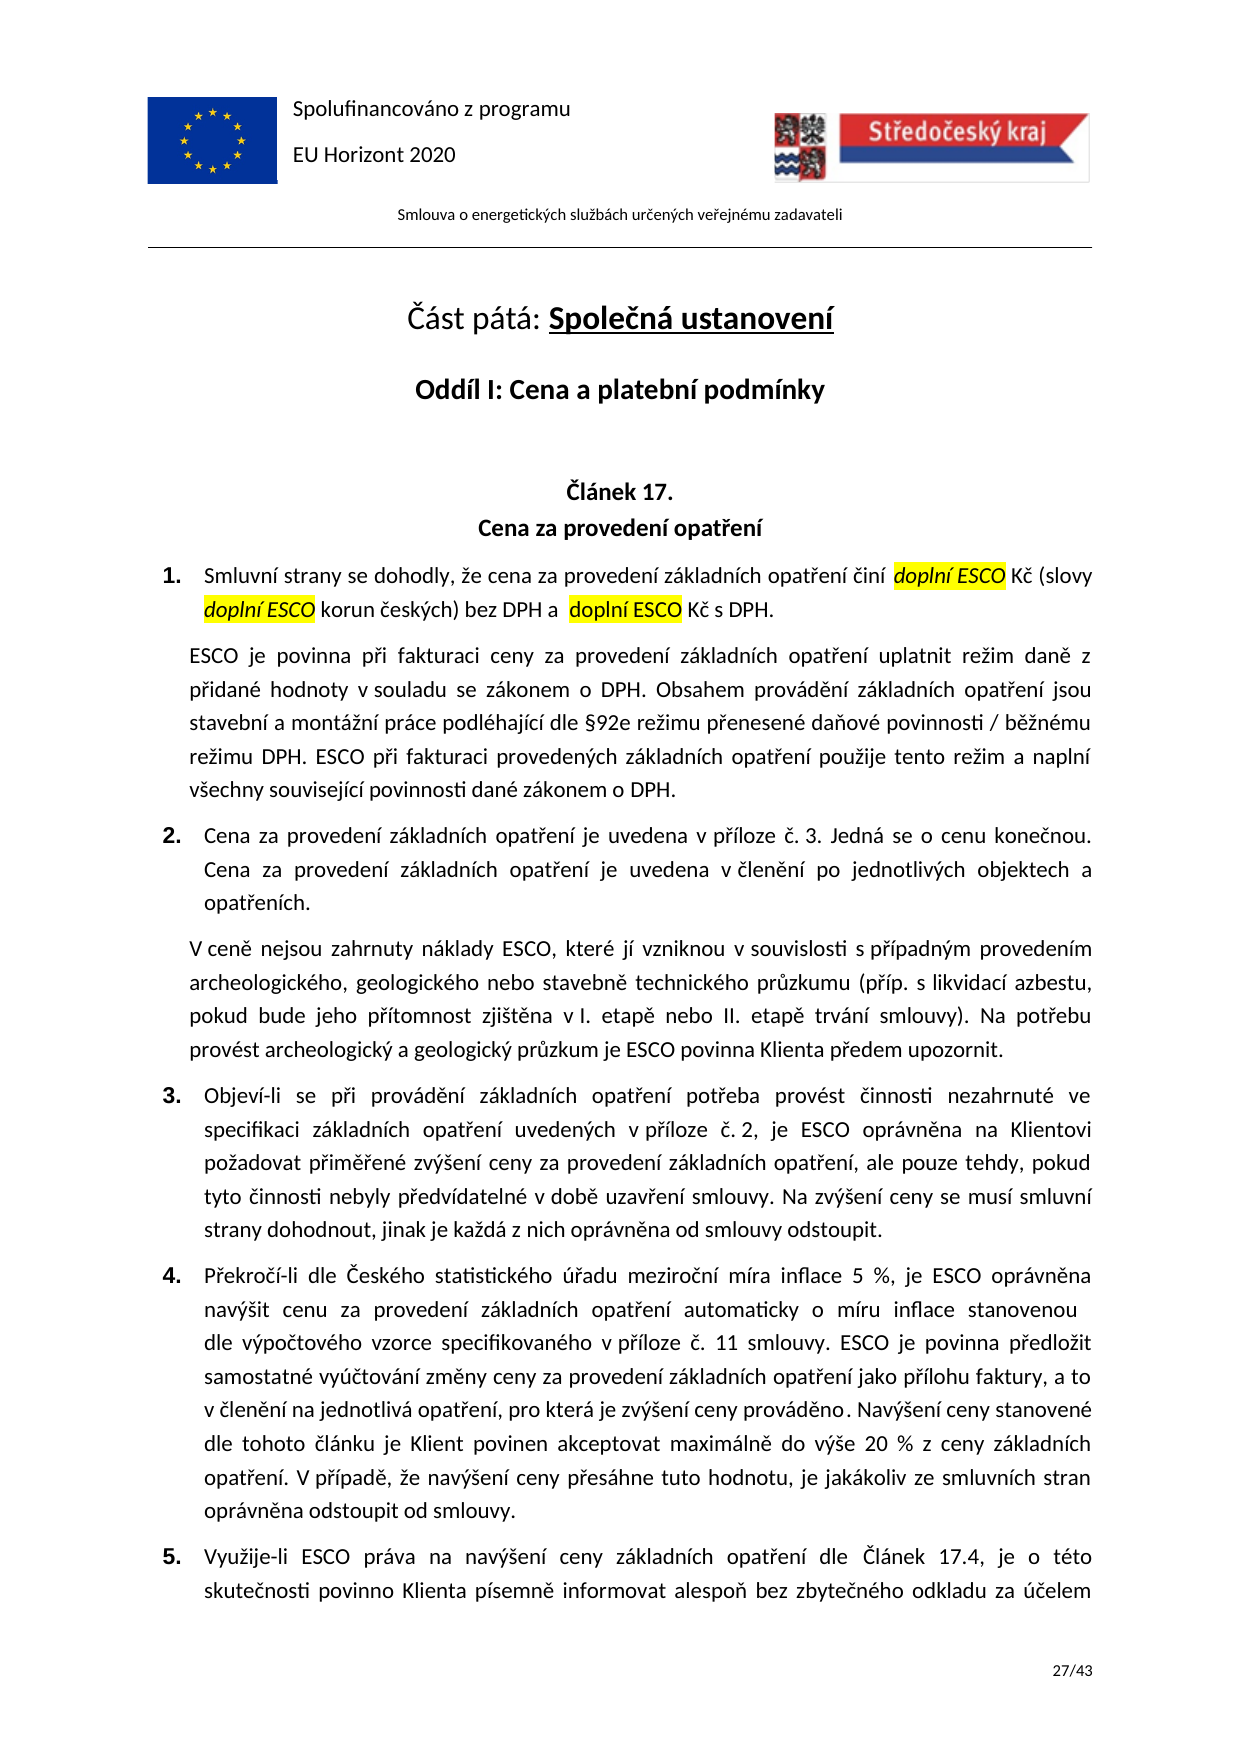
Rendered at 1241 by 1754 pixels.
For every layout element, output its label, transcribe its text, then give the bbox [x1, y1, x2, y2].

picture [774, 113, 1091, 184]
subtitle Cena za provedení základních opatření je uvedena v příloze č. 3. Jedná se o cenu konečnou. Cena za provedení základních opatření je uvedena v členění po jednotlivých objektech a opatřeních. [162, 821, 1092, 917]
title Část pátá: Společná ustanovení [148, 297, 1092, 338]
subtitle ESCO je povinna při fakturaci ceny za provedení základních opatření uplatnit režim daně z přidané hodnoty v souladu se zákonem o DPH. Obsahem provádění základních opatření jsou stavební a montážní práce podléhající dle §92e režimu přenesené daňové povinnosti / běžnému režimu DPH. ESCO při fakturaci provedených základních opatření použije tento režim a naplní všechny související povinnosti dané zákonem o DPH. [189, 641, 1092, 803]
picture [147, 97, 278, 184]
subtitle V ceně nejsou zahrnuty náklady ESCO, které jí vzniknou v souvislosti s případným provedením archeologického, geologického nebo stavebně technického průzkumu (příp. s likvidací azbestu, pokud bude jeho přítomnost zjištěna v I. etapě nebo II. etapě trvání smlouvy). Na potřebu provést archeologický a geologický průzkum je ESCO povinna Klienta předem upozornit. [189, 934, 1092, 1063]
subtitle Objeví-li se při provádění základních opatření potřeba provést činnosti nezahrnuté ve specifikaci základních opatření uvedených v příloze č. 2, je ESCO oprávněna na Klientovi požadovat přiměřené zvýšení ceny za provedení základních opatření, ale pouze tehdy, pokud tyto činnosti nebyly předvídatelné v době uzavření smlouvy. Na zvýšení ceny se musí smluvní strany dohodnout, jinak je každá z nich oprávněna od smlouvy odstoupit. [162, 1081, 1092, 1243]
subtitle Cena za provedení opatření [148, 476, 1092, 543]
subtitle Překročí-li dle Českého statistického úřadu meziroční míra inflace 5 %, je ESCO oprávněna navýšit cenu za provedení základních opatření automaticky o míru inflace stanovenou dle výpočtového vzorce specifikovaného v příloze č. 11 smlouvy. ESCO je povinna předložit samostatné vyúčtování změny ceny za provedení základních opatření jako přílohu faktury, a to v členění na jednotlivá opatření, pro která je zvýšení ceny prováděno. Navýšení ceny stanovené dle tohoto článku je Klient povinen akceptovat maximálně do výše 20 % z ceny základních opatření. V případě, že navýšení ceny přesáhne tuto hodnotu, je jakákoliv ze smluvních stran oprávněna odstoupit od smlouvy. [162, 1261, 1092, 1524]
subtitle Smluvní strany se dohodly, že cena za provedení základních opatření činí doplní ESCO Kč (slovy doplní ESCO korun českých) bez DPH a doplní ESCO Kč s DPH. [162, 562, 1092, 623]
title Oddíl I: Cena a platební podmínky [148, 371, 1092, 406]
